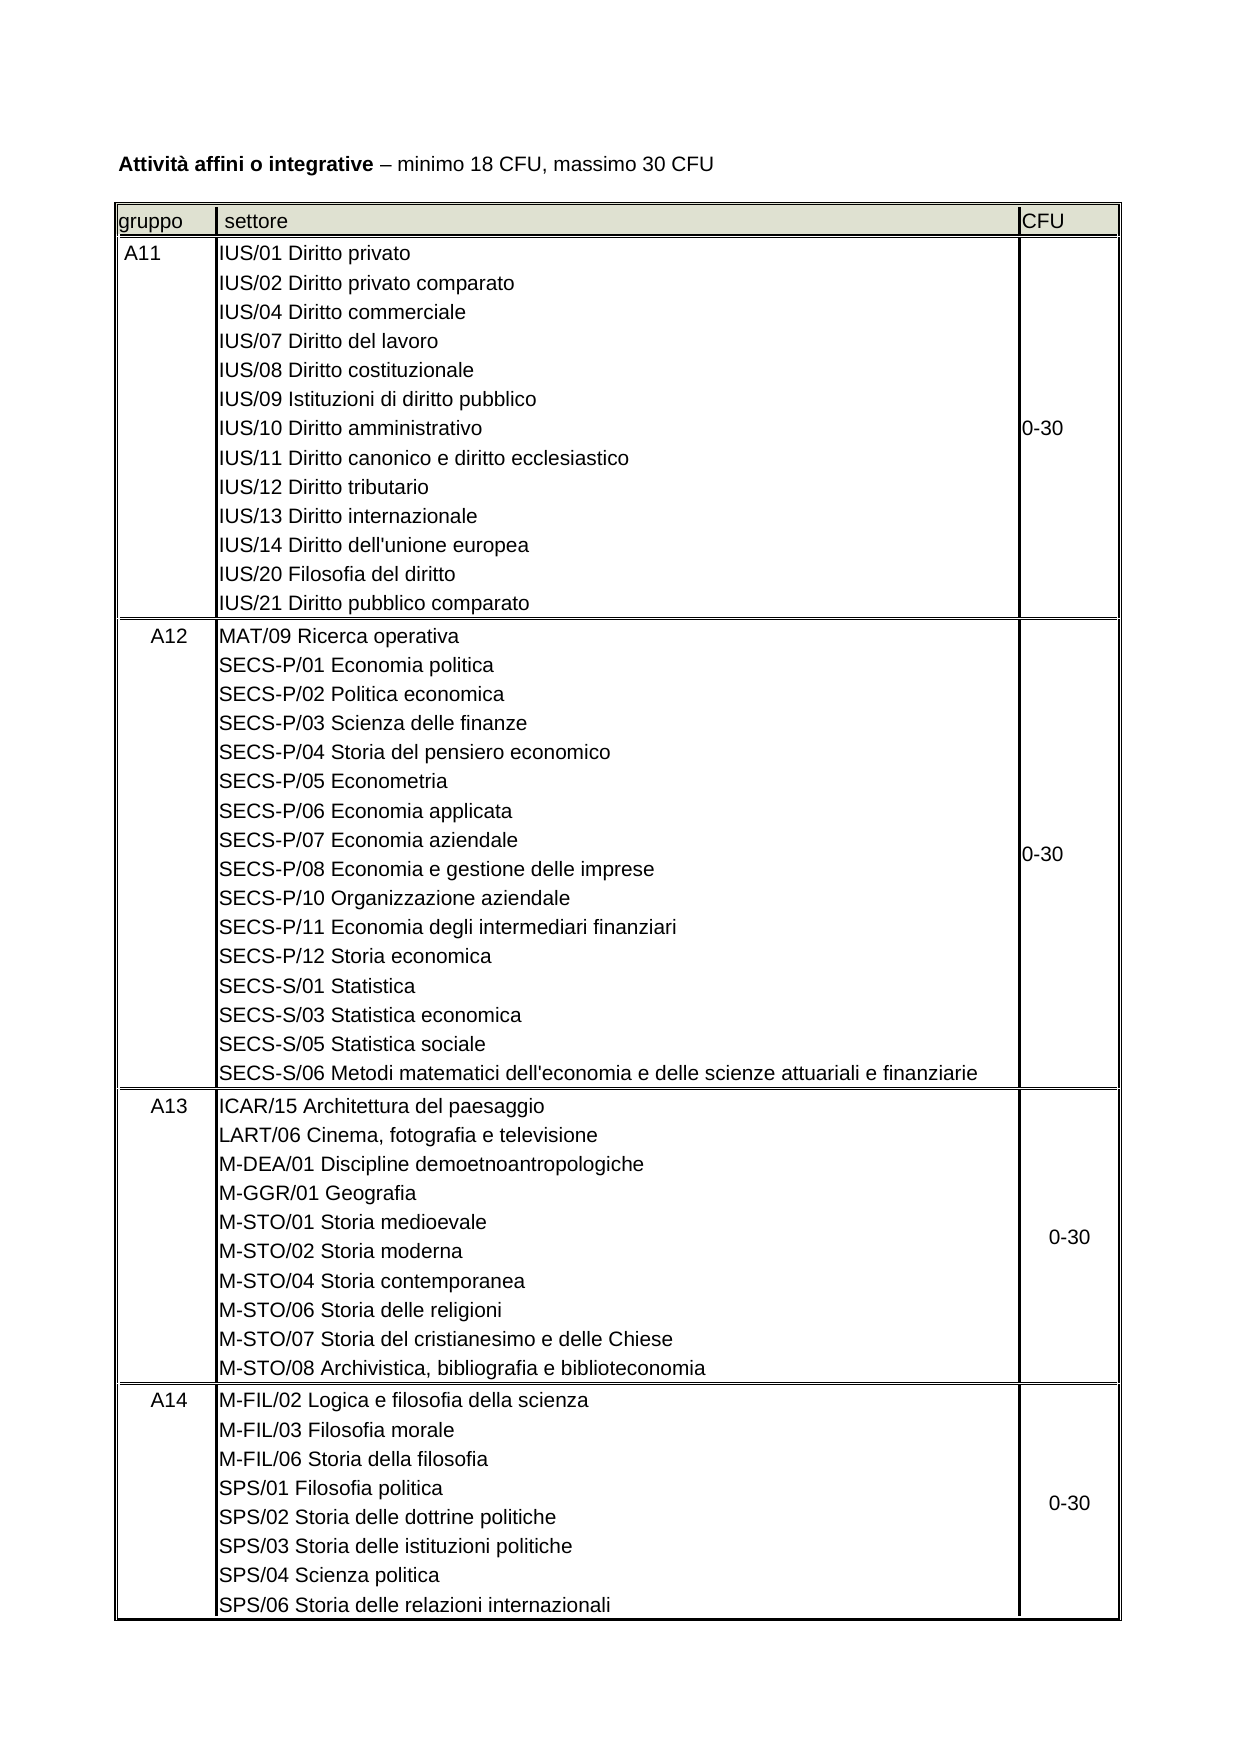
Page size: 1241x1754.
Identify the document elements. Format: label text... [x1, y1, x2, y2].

table_header CFU [1019, 205, 1118, 234]
table_cell M-FIL/02 Logica e filosofia della scienza M-FIL/03 Filosofia morale M-FIL/06 Storia della filosofia SPS/01 Filosofia politica SPS/02 Storia delle dottrine politiche SPS/03 Storia delle istituzioni politiche SPS/04 Scienza politica SPS/06 Storia delle relazioni internazionali [216, 1385, 1019, 1618]
table_cell A12 [116, 617, 216, 1086]
table_cell A13 [118, 1086, 215, 1381]
table_cell 0-30 [1021, 234, 1119, 617]
table_cell 0-30 [1019, 1381, 1119, 1618]
table_cell MAT/09 Ricerca operativa SECS-P/01 Economia politica SECS-P/02 Politica economica SECS-P/03 Scienza delle finanze SECS-P/04 Storia del pensiero economico SECS-P/05 Econometria SECS-P/06 Economia applicata SECS-P/07 Economia aziendale SECS-P/08 Economia e gestione delle imprese SECS-P/10 Organizzazione aziendale SECS-P/11 Economia degli intermediari finanziari SECS-P/12 Storia economica SECS-S/01 Statistica SECS-S/03 Statistica economica SECS-S/05 Statistica sociale SECS-S/06 Metodi matematici dell'economia e delle scienze attuariali e finanziarie [218, 620, 1018, 1086]
table_cell 0-30 [1021, 1086, 1119, 1381]
table_cell IUS/01 Diritto privato IUS/02 Diritto privato comparato IUS/04 Diritto commerciale IUS/07 Diritto del lavoro IUS/08 Diritto costituzionale IUS/09 Istituzioni di diritto pubblico IUS/10 Diritto amministrativo IUS/11 Diritto canonico e diritto ecclesiastico IUS/12 Diritto tributario IUS/13 Diritto internazionale IUS/14 Diritto dell'unione europea IUS/20 Filosofia del diritto IUS/21 Diritto pubblico comparato [218, 238, 1018, 617]
table_cell A11 [118, 234, 215, 617]
table_cell ICAR/15 Architettura del paesaggio LART/06 Cinema, fotografia e televisione M-DEA/01 Discipline demoetnoantropologiche M-GGR/01 Geografia M-STO/01 Storia medioevale M-STO/02 Storia moderna M-STO/04 Storia contemporanea M-STO/06 Storia delle religioni M-STO/07 Storia del cristianesimo e delle Chiese M-STO/08 Archivistica, bibliografia e biblioteconomia [218, 1090, 1018, 1381]
table_cell 0-30 [1019, 617, 1120, 1086]
table_header settore [216, 205, 1019, 234]
text Attività affini o integrative – minimo 18 CFU, massimo 30 CFU [118, 148, 1122, 177]
table_header gruppo [118, 205, 216, 234]
table_cell A14 [118, 1381, 216, 1618]
